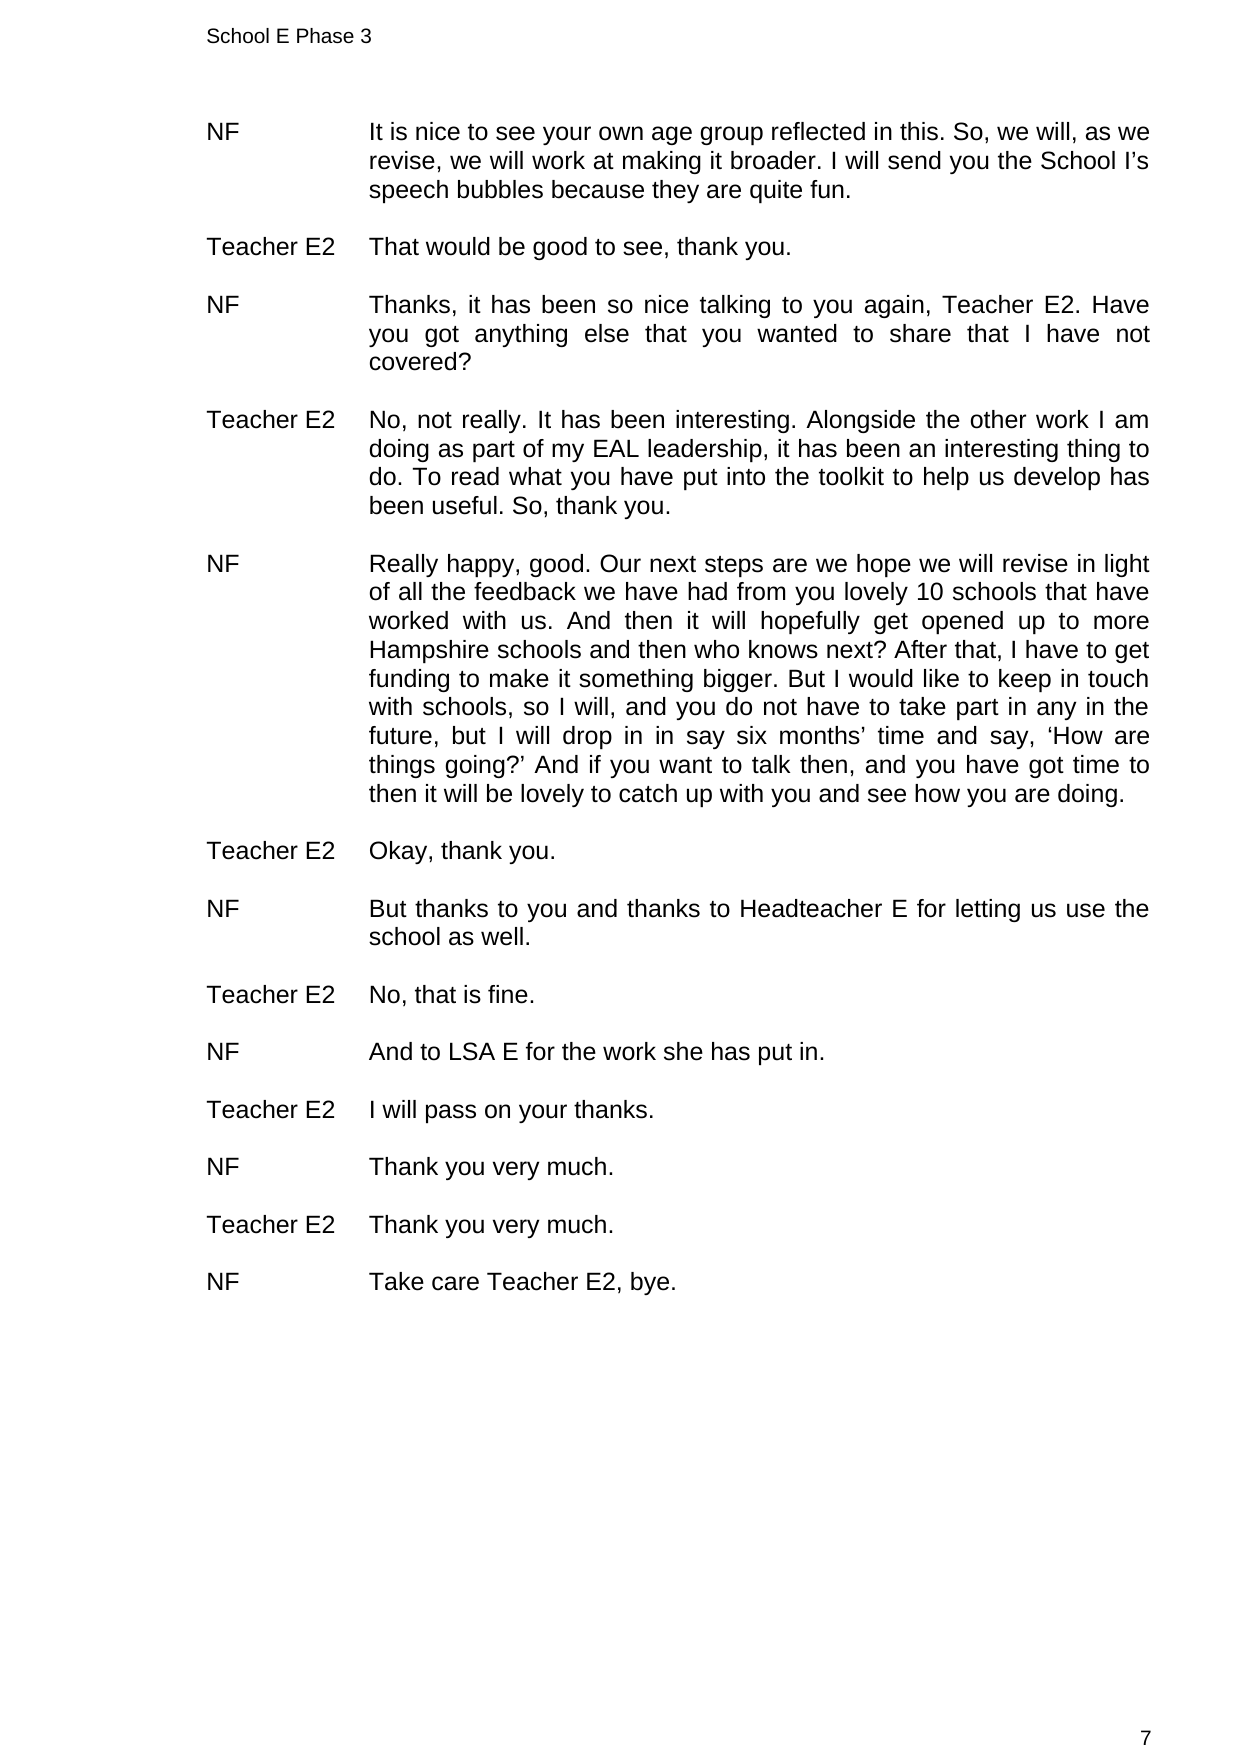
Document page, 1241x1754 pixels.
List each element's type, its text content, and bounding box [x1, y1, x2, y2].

text Teacher E2 No, that is fine. [206, 980, 1152, 1009]
text Teacher E2 No, not really. It has been interesting. Alongside the other work I am doing as part of my EAL leadership, it has been an interesting thing to do. To read what you have put into the toolkit to help us develop has been useful. So, thank you. [206, 405, 1152, 520]
text NF Thank you very much. [206, 1152, 1152, 1181]
text Teacher E2 Okay, thank you. [206, 836, 1152, 865]
text NF But thanks to you and thanks to Headteacher E for letting us use the school as well. [206, 894, 1152, 951]
text NF And to LSA E for the work she has put in. [206, 1037, 1152, 1066]
text NF It is nice to see your own age group reflected in this. So, we will, as we revise, we will work at making it broader. I will send you the School I’s speech bubbles because they are quite fun. [206, 117, 1152, 204]
text Teacher E2 Thank you very much. [206, 1210, 1152, 1239]
text NF Really happy, good. Our next steps are we hope we will revise in light of all the feedback we have had from you lovely 10 schools that have worked with us. And then it will hopefully get opened up to more Hampshire schools and then who knows next? After that, I have to get funding to make it something bigger. But I would like to keep in touch with schools, so I will, and you do not have to take part in any in the future, but I will drop in in say six months’ time and say, ‘How are things going?’ And if you want to talk then, and you have got time to then it will be lovely to catch up with you and see how you are doing. [206, 549, 1152, 807]
text Teacher E2 That would be good to see, thank you. [206, 232, 1152, 261]
text NF Thanks, it has been so nice talking to you again, Teacher E2. Have you got anything else that you wanted to share that I have not covered? [206, 290, 1152, 376]
text NF Take care Teacher E2, bye. [206, 1267, 1152, 1296]
text Teacher E2 I will pass on your thanks. [206, 1095, 1152, 1124]
